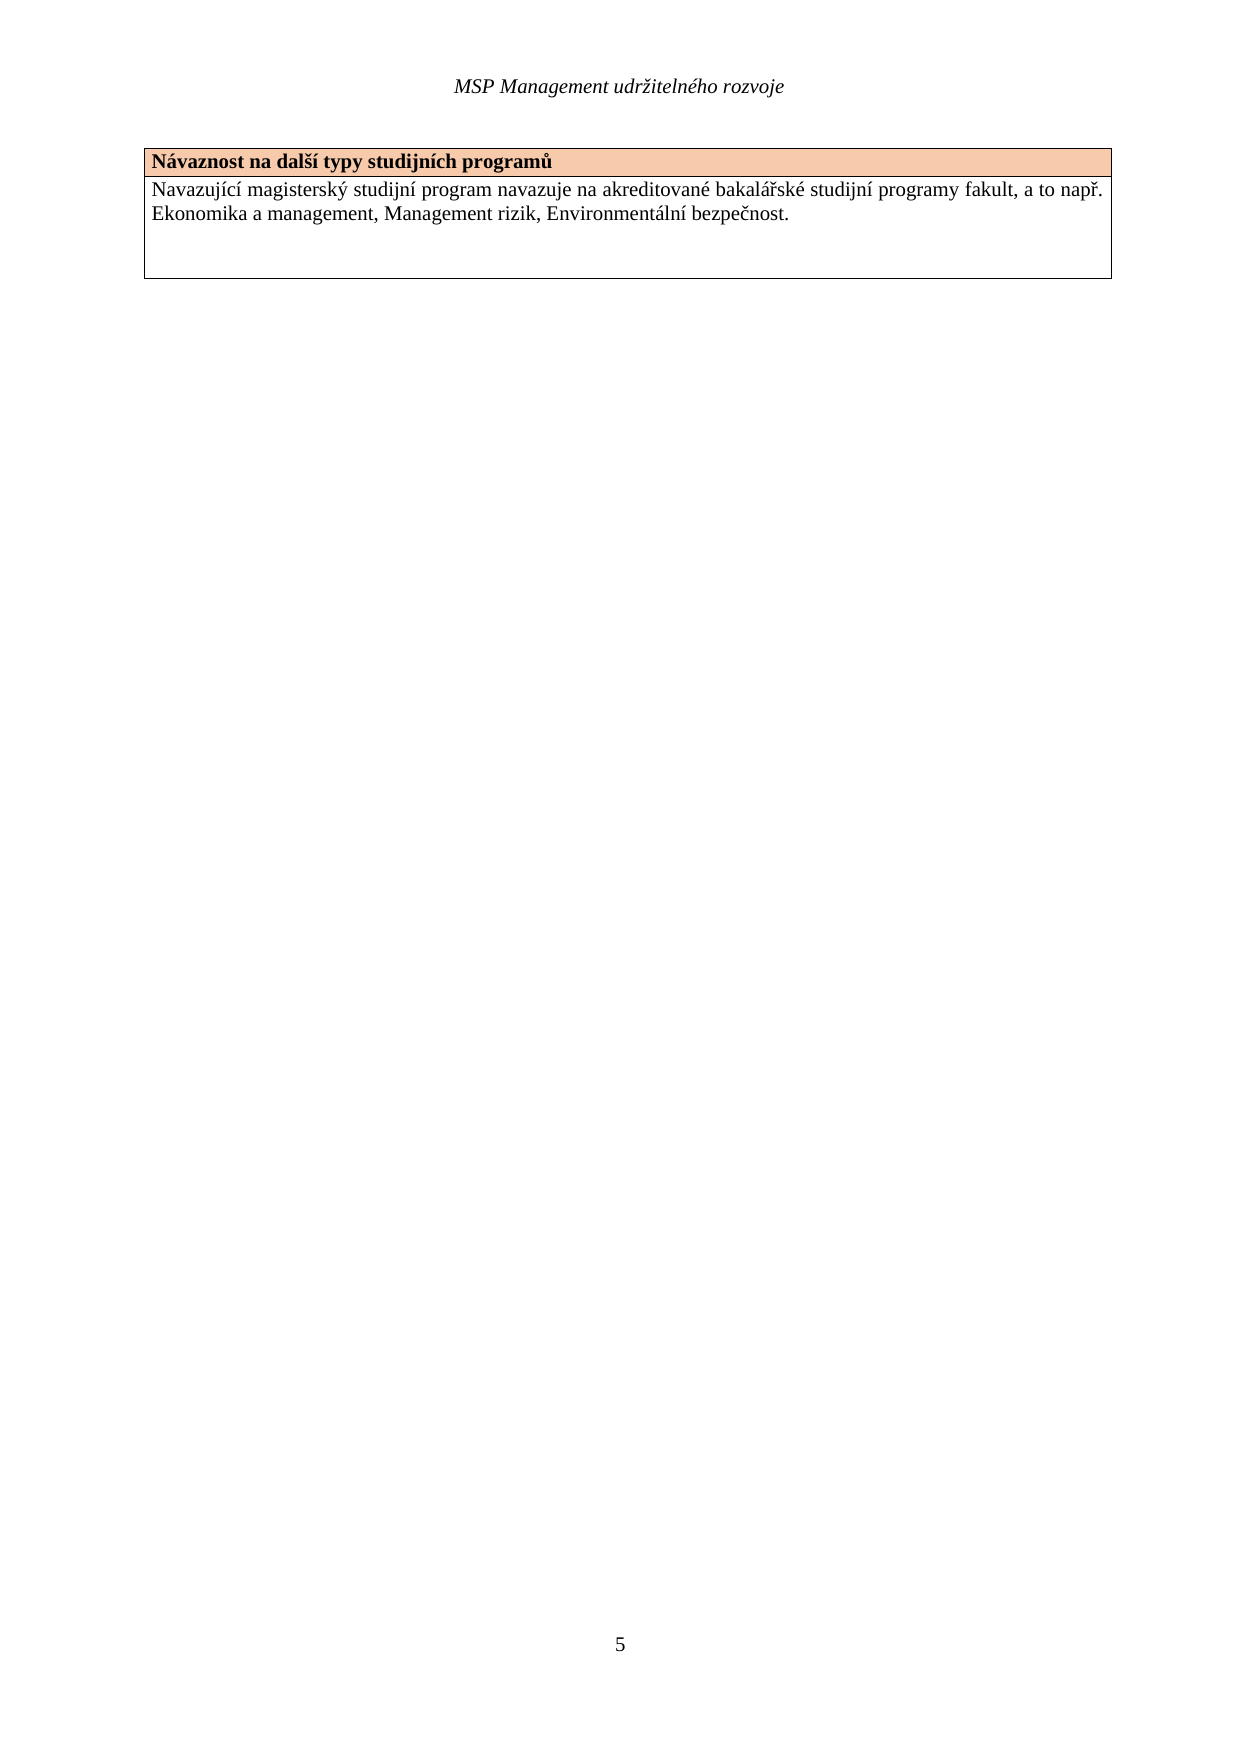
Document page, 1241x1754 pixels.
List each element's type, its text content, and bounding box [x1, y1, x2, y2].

table_cell Navazující magisterský studijní program navazuje na akreditované bakalářské studijní programy fakult, a to např. Ekonomika a management, Management rizik, Environmentální bezpečnost. [145, 177, 1111, 278]
table_cell Návaznost na další typy studijních programů [145, 149, 1111, 176]
